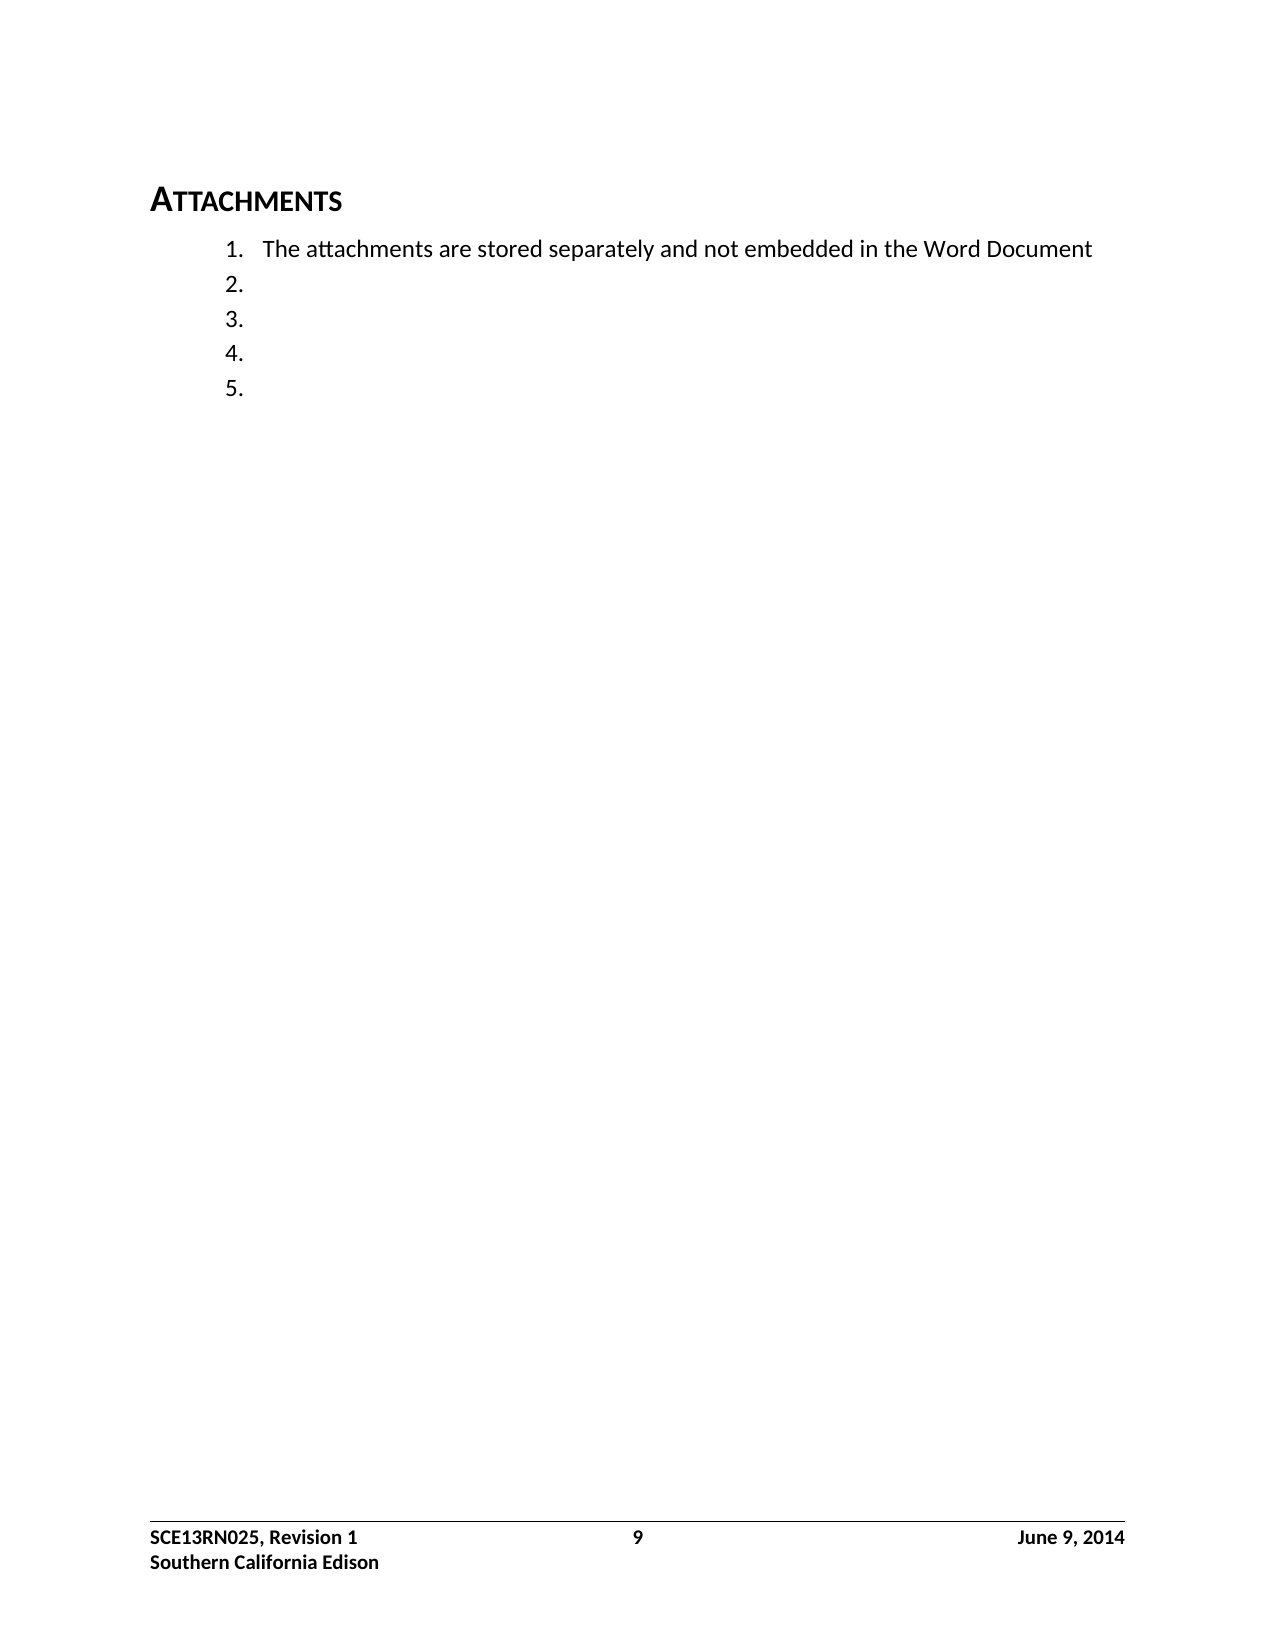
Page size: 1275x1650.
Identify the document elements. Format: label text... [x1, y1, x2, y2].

subtitle Attachments [150, 175, 1125, 221]
list The attachments are stored separately and not embedded in the Word Document [225, 233, 1125, 264]
